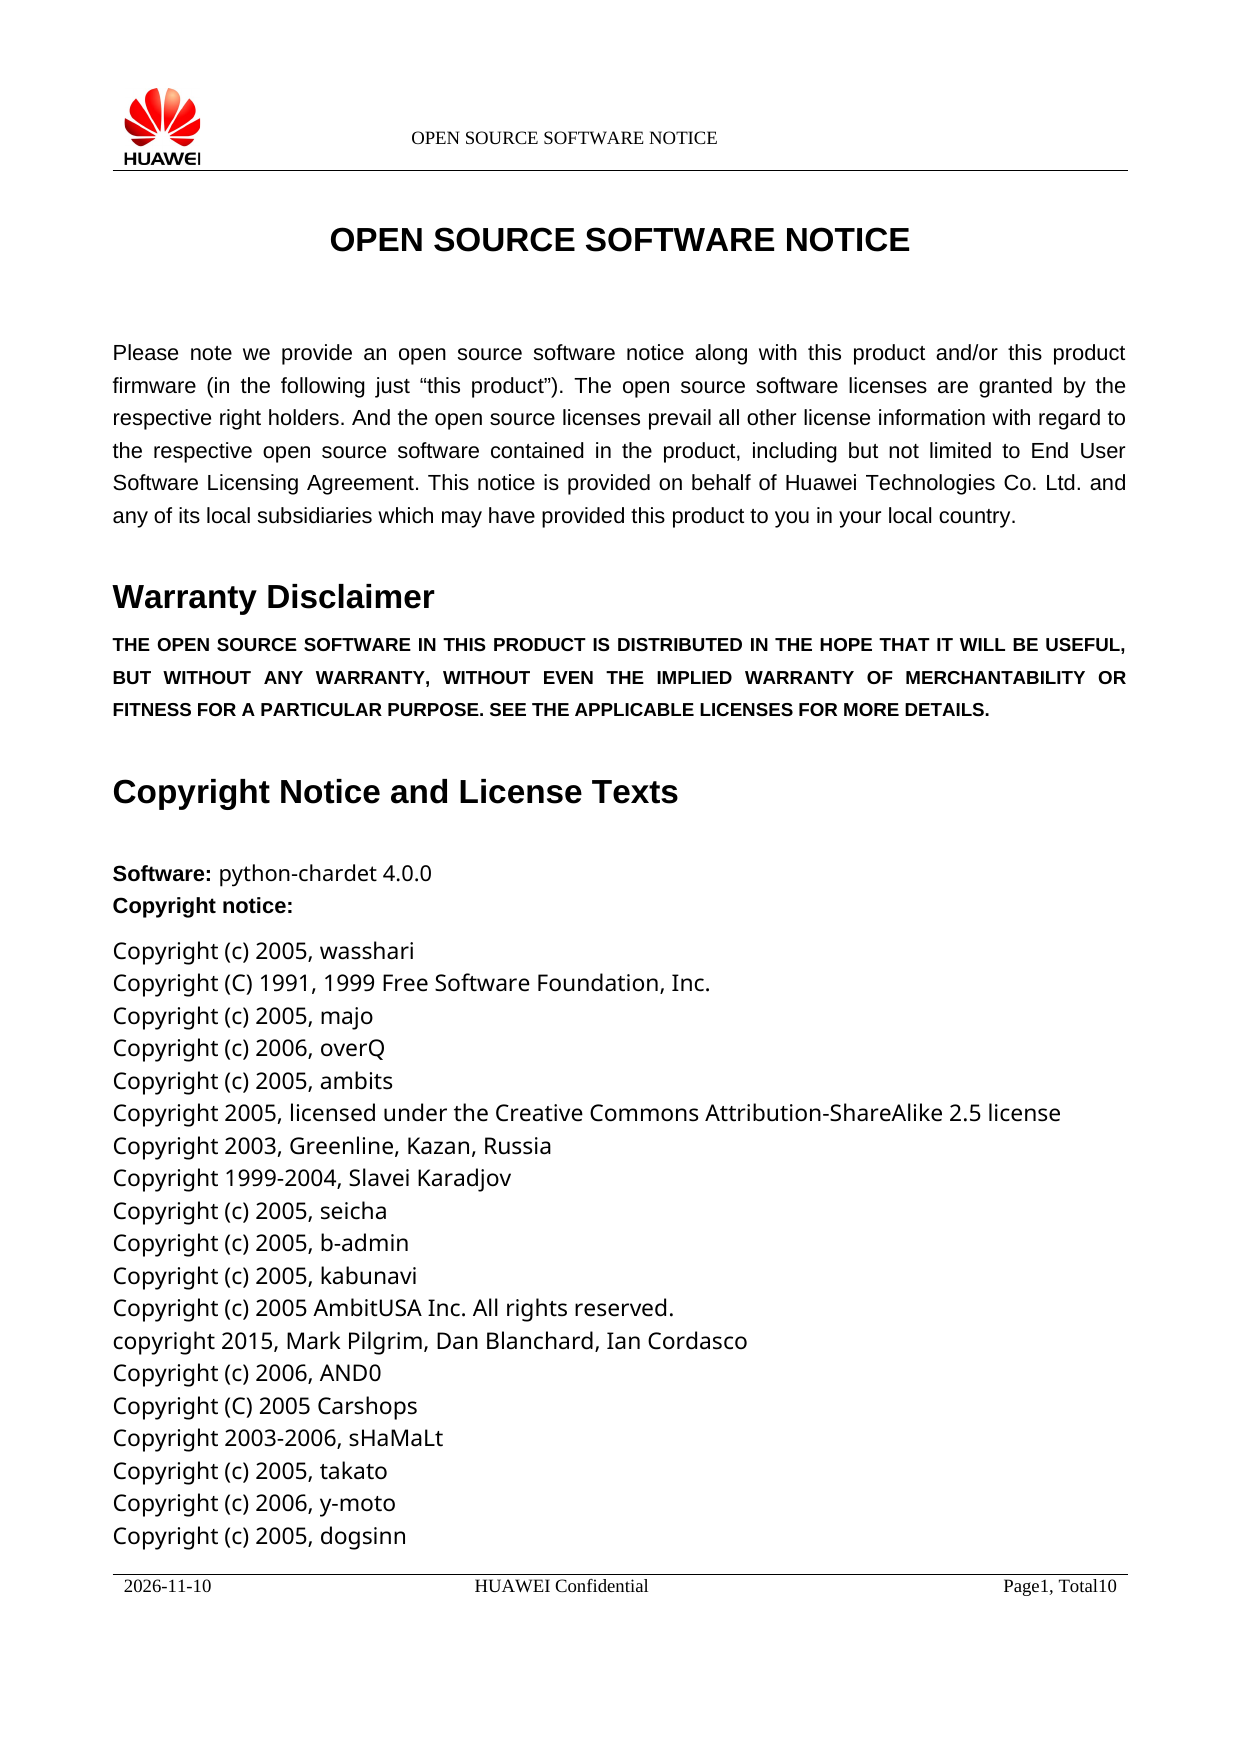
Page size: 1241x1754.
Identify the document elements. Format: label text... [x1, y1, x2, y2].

text Copyright Notice and License Texts [112, 759, 1128, 824]
text Please note we provide an open source software notice along with this product and/or this product firmware (in the following just “this product”). The open source software licenses are granted by the respective right holders. And the open source licenses prevail all other license information with regard to the respective open source software contained in the product, including but not limited to End User Software Licensing Agreement. This notice is provided on behalf of Huawei Technologies Co. Ltd. and any of its local subsidiaries which may have provided this product to you in your local country. [112, 336, 1128, 531]
picture [124, 88, 201, 165]
text Warranty Disclaimer [112, 564, 1128, 629]
title Software: python-chardet 4.0.0 [112, 856, 1128, 889]
text Copyright notice: [112, 889, 1128, 921]
text OPEN SOURCE SOFTWARE NOTICE [112, 206, 1128, 271]
text The open source software in this product is distributed in the hope that it will be useful, but WITHOUT ANY WARRANTY, without even the implied warranty of MERCHANTABILITY or FITNESS FOR A PARTICULAR PURPOSE. See the applicable licenses for more details. [112, 629, 1128, 726]
